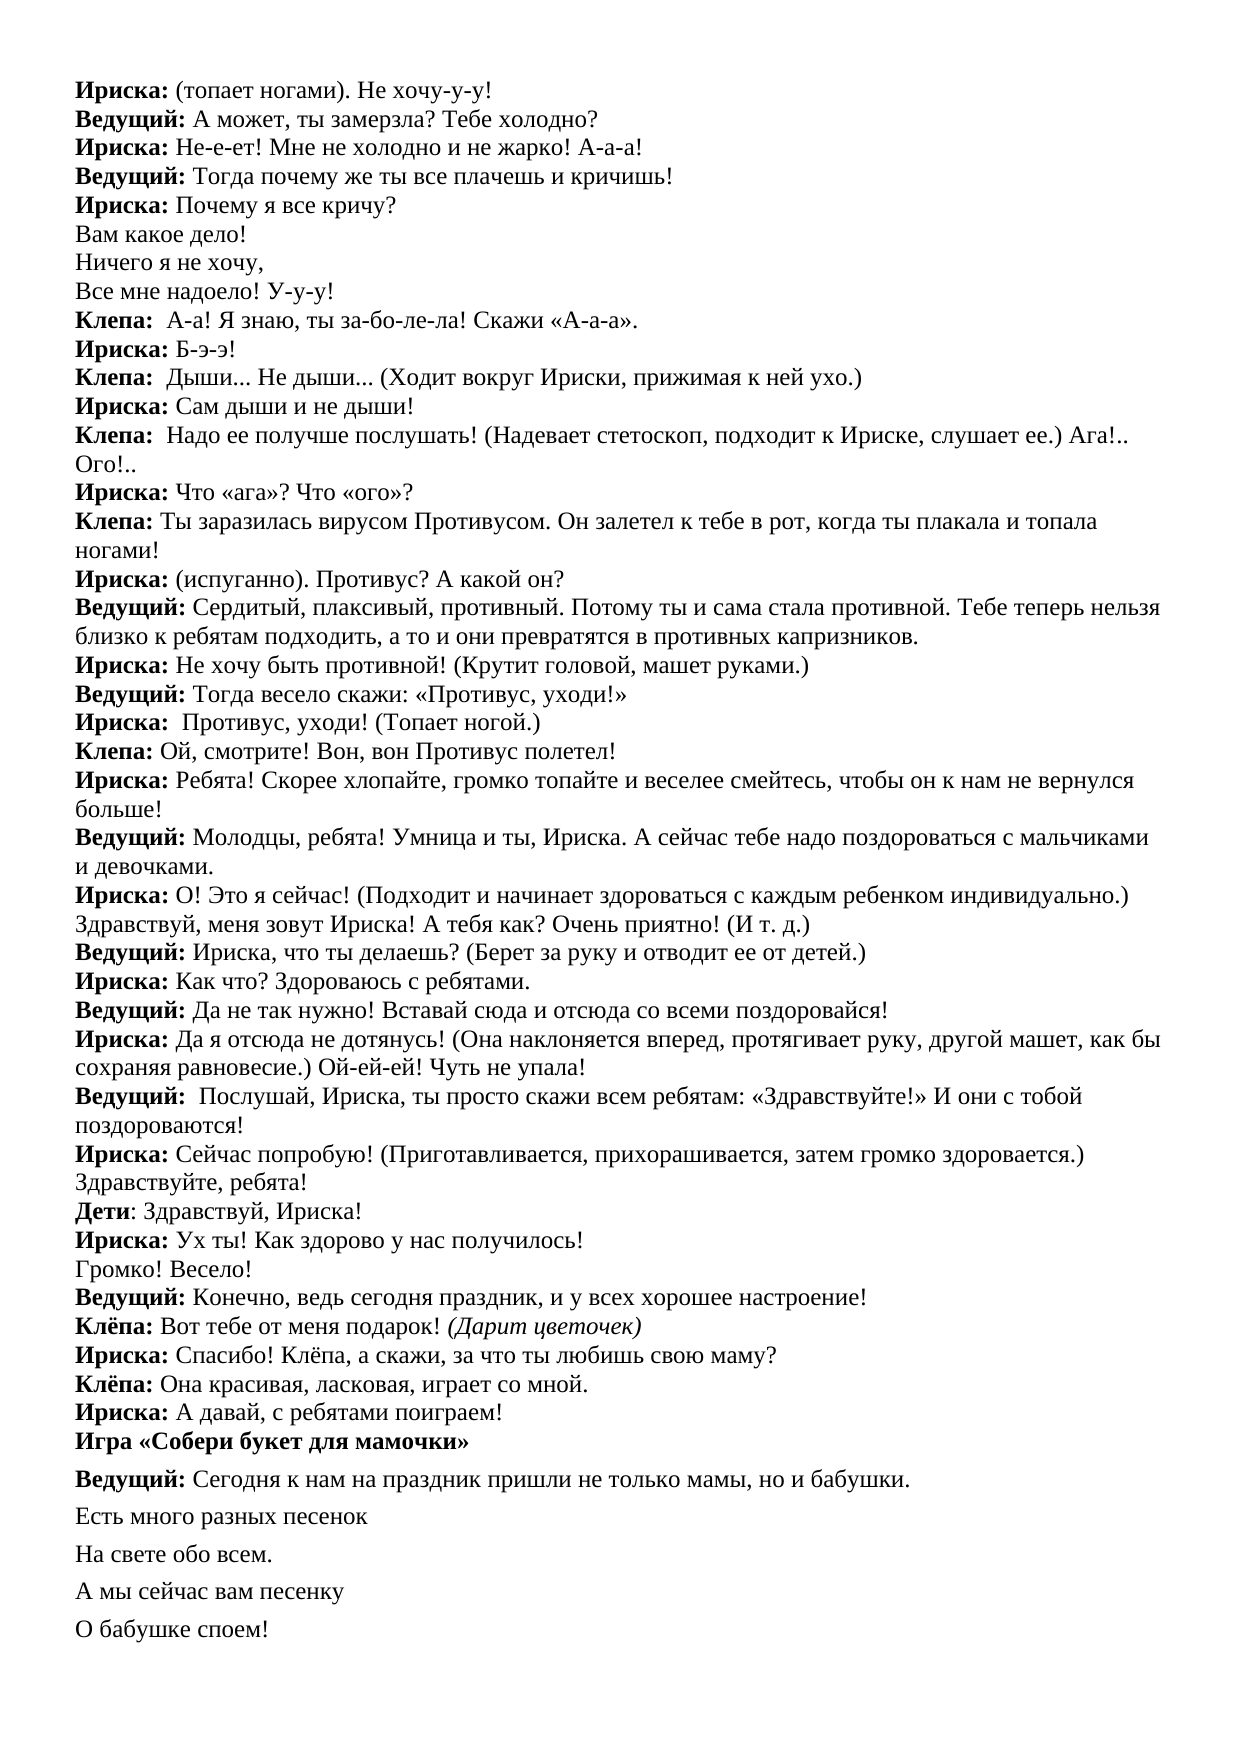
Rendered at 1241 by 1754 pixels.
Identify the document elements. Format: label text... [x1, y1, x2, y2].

text Все мне надоело! У-у-у! [75, 276, 1165, 305]
text Ведущий: Молодцы, ребята! Умница и ты, Ириска. А сейчас тебе надо поздороваться с мальчиками и девочками. [75, 822, 1165, 880]
text Ириска: Ух ты! Как здорово у нас получилось! [75, 1225, 1165, 1254]
text Ведущий: Ириска, что ты делаешь? (Берет за руку и отводит ее от детей.) [75, 937, 1165, 966]
text О бабушке споем! [75, 1605, 1165, 1642]
text Ириска: Б-э-э! [75, 334, 1165, 362]
text Ириска: (топает ногами). Не хочу-у-у! [75, 75, 1165, 104]
text Клепа: Ты заразилась вирусом Противусом. Он залетел к тебе в рот, когда ты плакала и топала ногами! [75, 506, 1165, 564]
text Ириска: Сейчас попробую! (Приготавливается, прихорашивается, затем громко здоровается.) Здравствуйте, ребята! [75, 1139, 1165, 1196]
text Ведущий: А может, ты замерзла? Тебе холодно? [75, 104, 1165, 132]
text Ириска: А давай, с ребятами поиграем! [75, 1397, 1165, 1426]
text Ведущий: Сердитый, плаксивый, противный. Потому ты и сама стала противной. Тебе теперь нельзя близко к ребятам подходить, а то и они превратятся в противных капризников. [75, 592, 1165, 650]
text Дети: Здравствуй, Ириска! [75, 1196, 1165, 1225]
text Клёпа: Она красивая, ласковая, играет со мной. [75, 1369, 1165, 1397]
text Есть много разных песенок [75, 1492, 1165, 1530]
text А мы сейчас вам песенку [75, 1567, 1165, 1605]
text Громко! Весело! [75, 1254, 1165, 1282]
text Вам какое дело! [75, 219, 1165, 247]
text Ведущий: Сегодня к нам на праздник пришли не только мамы, но и бабушки. [75, 1455, 1165, 1492]
text Клёпа: Вот тебе от меня подарок! (Дарит цветочек) [75, 1311, 1165, 1340]
text Ириска: Как что? Здороваюсь с ребятами. [75, 966, 1165, 995]
text Ведущий: Конечно, ведь сегодня праздник, и у всех хорошее настроение! [75, 1282, 1165, 1311]
text Ириска: Не-е-ет! Мне не холодно и не жарко! А-а-а! [75, 132, 1165, 161]
text Ириска: Спасибо! Клёпа, а скажи, за что ты любишь свою маму? [75, 1340, 1165, 1369]
text Ведущий: Послушай, Ириска, ты просто скажи всем ребятам: «Здравствуйте!» И они с тобой поздороваются! [75, 1081, 1165, 1139]
text На свете обо всем. [75, 1530, 1165, 1567]
text Ведущий: Да не так нужно! Вставай сюда и отсюда со всеми поздоровайся! [75, 995, 1165, 1024]
text Клепа: А-а! Я знаю, ты за-бо-ле-ла! Скажи «А-а-а». [75, 305, 1165, 334]
text Ириска: Что «ага»? Что «ого»? [75, 477, 1165, 506]
text Ириска: Почему я все кричу? [75, 190, 1165, 219]
text Ведущий: Тогда почему же ты все плачешь и кричишь! [75, 161, 1165, 190]
text Клепа: Надо ее получше послушать! (Надевает стетоскоп, подходит к Ириске, слушает ее.) Ага!.. Ого!.. [75, 420, 1165, 477]
text Ириска: Да я отсюда не дотянусь! (Она наклоняется вперед, протягивает руку, другой машет, как бы сохраняя равновесие.) Ой-ей-ей! Чуть не упала! [75, 1024, 1165, 1081]
text Ведущий: Тогда весело скажи: «Противус, уходи!» [75, 679, 1165, 707]
text Ириска: Ребята! Скорее хлопайте, громко топайте и веселее смейтесь, чтобы он к нам не вернулся больше! [75, 765, 1165, 822]
text Игра «Собери букет для мамочки» [75, 1426, 1165, 1455]
text Клепа: Дыши... Не дыши... (Ходит вокруг Ириски, прижимая к ней ухо.) [75, 362, 1165, 391]
text Ириска: Противус, уходи! (Топает ногой.) [75, 707, 1165, 736]
text Ириска: Сам дыши и не дыши! [75, 391, 1165, 420]
text Ничего я не хочу, [75, 247, 1165, 276]
text Ириска: О! Это я сейчас! (Подходит и начинает здороваться с каждым ребенком индивидуально.) Здравствуй, меня зовут Ириска! А тебя как? Очень приятно! (И т. д.) [75, 880, 1165, 937]
text Клепа: Ой, смотрите! Вон, вон Противус полетел! [75, 736, 1165, 765]
text Ириска: (испуганно). Противус? А какой он? [75, 564, 1165, 592]
text Ириска: Не хочу быть противной! (Крутит головой, машет руками.) [75, 650, 1165, 679]
